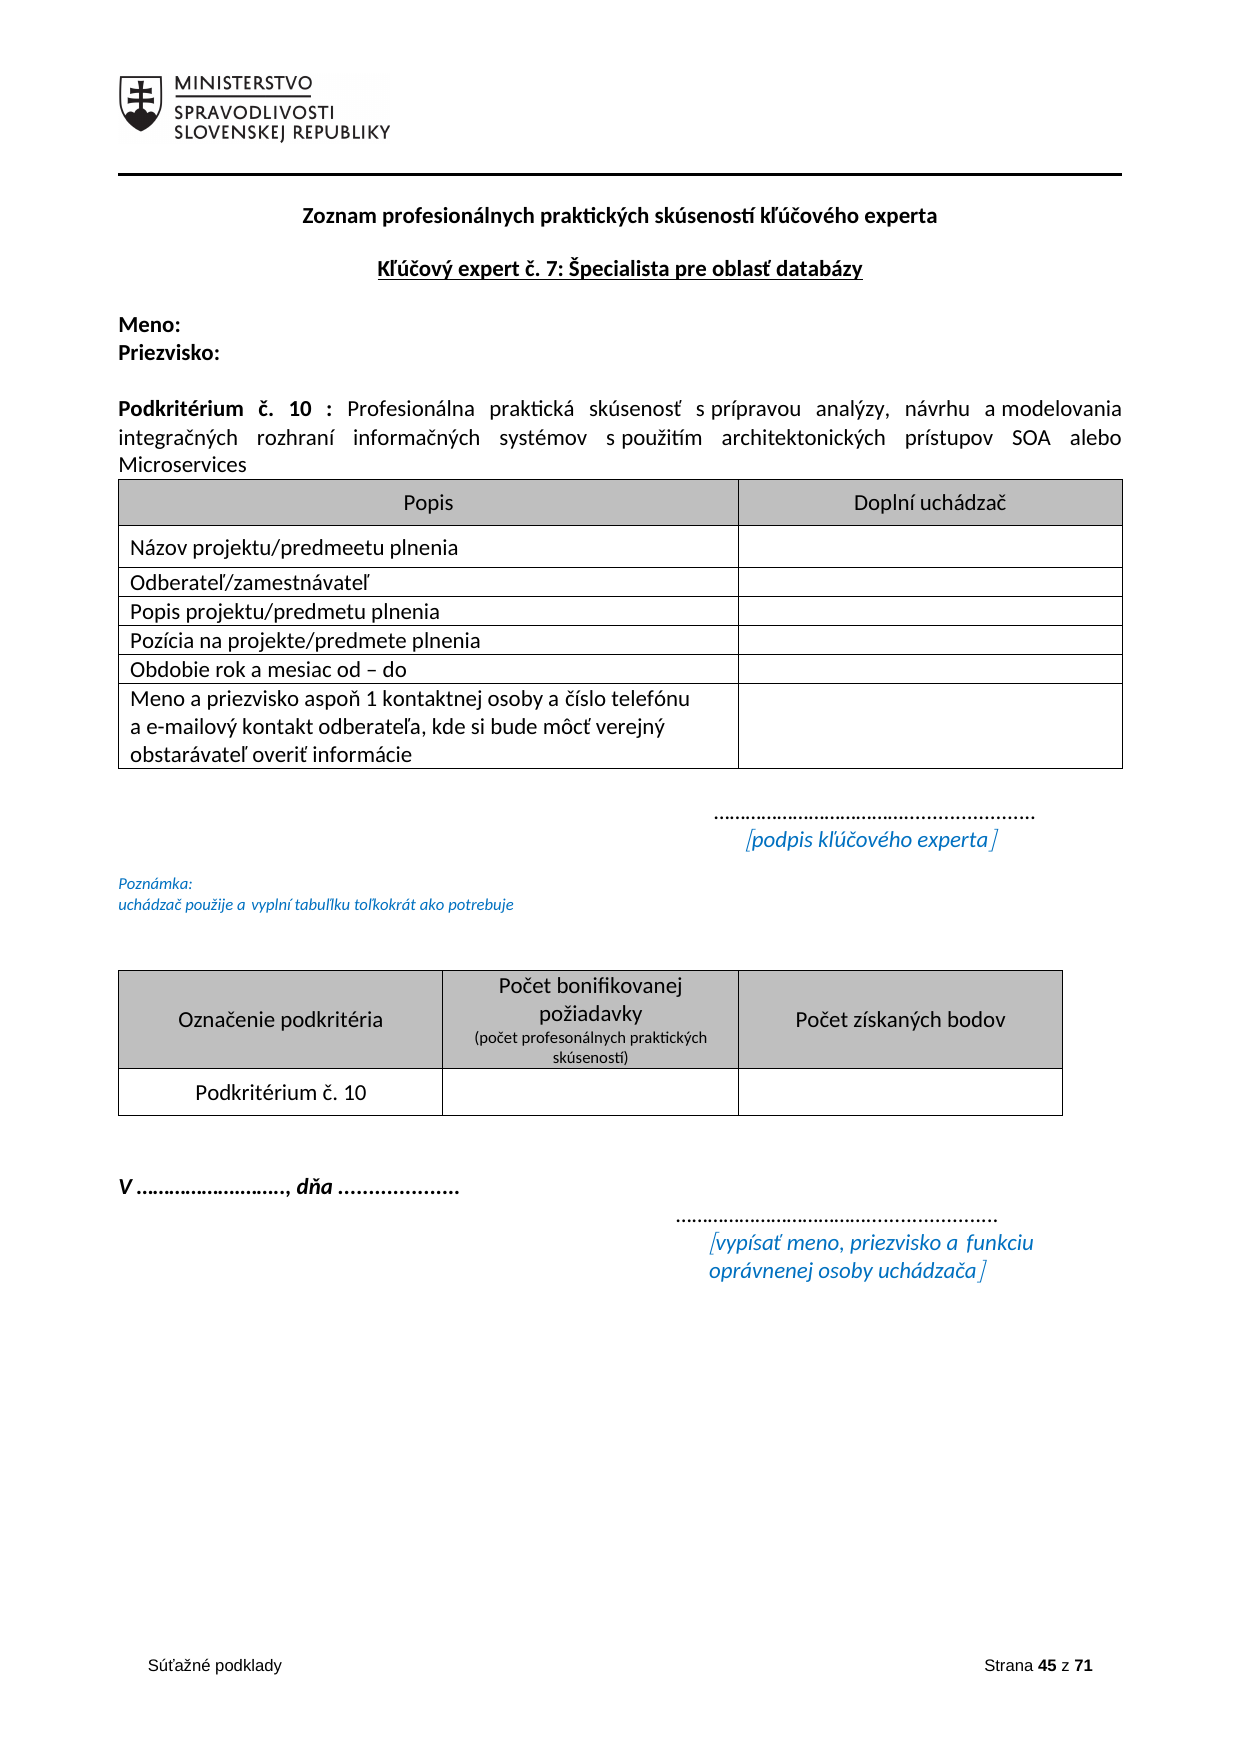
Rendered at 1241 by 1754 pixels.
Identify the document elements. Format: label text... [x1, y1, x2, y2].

table_cell Popis projektu/predmetu plnenia [119, 597, 738, 625]
table_cell [739, 1069, 1062, 1115]
text Meno: [118, 311, 1122, 338]
table_cell Meno a priezvisko aspoň 1 kontaktnej osoby a číslo telefónu a e-mailový kontakt odberateľa, kde si bude môcť verejný obstarávateľ overiť informácie [119, 684, 738, 768]
table_header Počet bonifikovanej požiadavky (počet profesonálnych praktických skúseností) [443, 971, 738, 1068]
table_cell [739, 597, 1122, 625]
table_cell [739, 626, 1122, 654]
subtitle Zoznam profesionálnych praktických skúseností kľúčového experta [118, 201, 1122, 229]
table_cell Obdobie rok a mesiac od – do [119, 655, 738, 683]
text Poznámka: [118, 874, 1047, 894]
table_cell Podkritérium č. 10 [119, 1069, 442, 1115]
table_header Doplní uchádzač [739, 480, 1122, 525]
table_cell Názov projektu/predmeetu plnenia [119, 526, 738, 567]
table_cell [739, 655, 1122, 683]
table_cell Odberateľ/zamestnávateľ [119, 568, 738, 596]
picture [118, 73, 390, 144]
text ………………………………....................... [118, 797, 1122, 825]
text V ……………….…….., dňa .................... ………………………………....................... [118, 1172, 1122, 1228]
text Podkritérium č. 10 : Profesionálna praktická skúsenosť s prípravou analýzy, návrhu a modelovania integračných rozhraní informačných systémov s použitím architektonických prístupov SOA alebo Microservices [118, 394, 1122, 479]
text Priezvisko: [118, 338, 1122, 367]
text Kľúčový expert č. 7: Špecialista pre oblasť databázy [118, 254, 1122, 282]
text oprávnenej osoby uchádzača [635, 1256, 1122, 1284]
text uchádzač použije a vyplní tabuľlku toľkokrát ako potrebuje [118, 894, 1122, 914]
table_cell Pozícia na projekte/predmete plnenia [119, 626, 738, 654]
table_header Počet získaných bodov [739, 971, 1062, 1068]
table_header Popis [119, 480, 738, 525]
text podpis kľúčového experta [118, 825, 1122, 853]
text vypísať meno, priezvisko a funkciu [118, 1228, 1122, 1256]
table_cell [739, 684, 1122, 768]
table_cell [443, 1069, 738, 1115]
table_header Označenie podkritéria [119, 971, 442, 1068]
table_cell [739, 526, 1122, 567]
table_cell [739, 568, 1122, 596]
